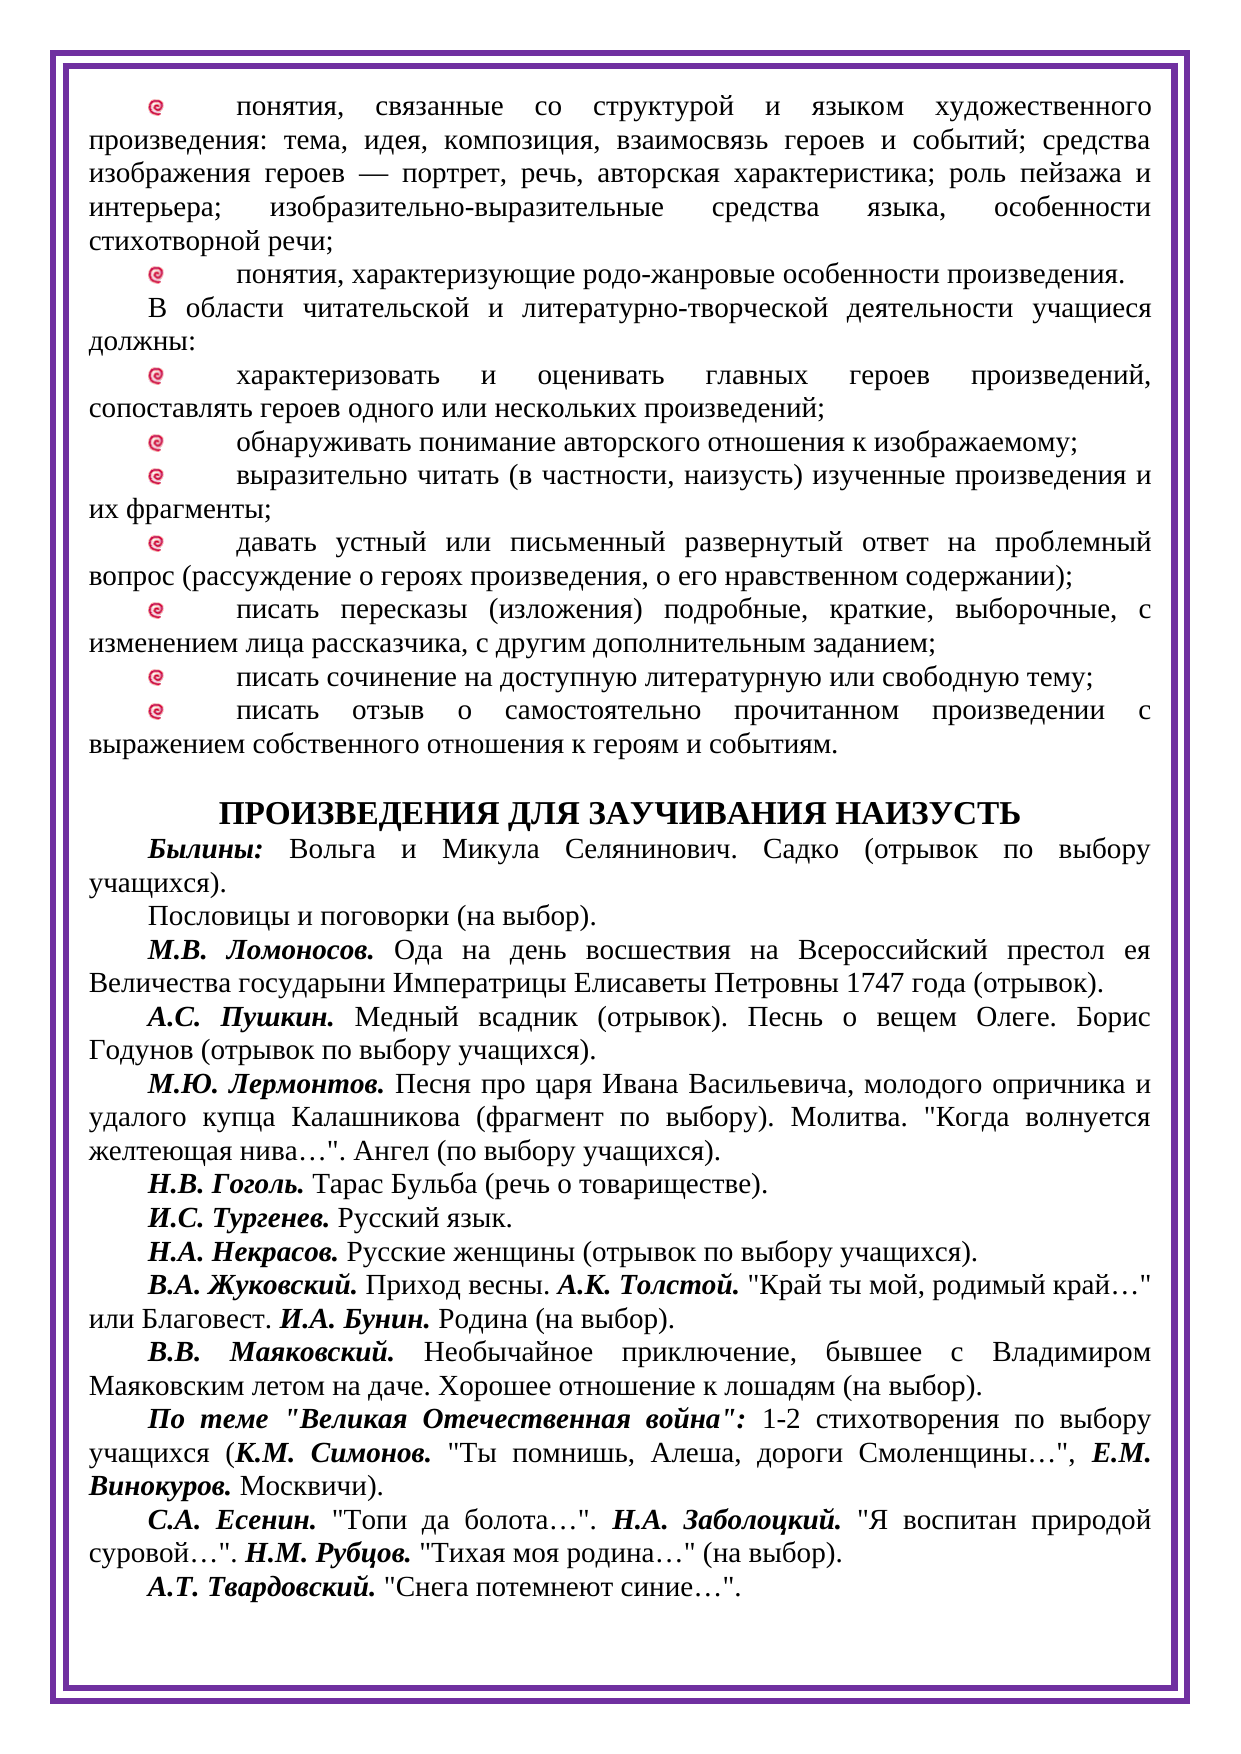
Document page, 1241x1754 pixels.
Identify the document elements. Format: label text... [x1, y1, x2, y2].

list характеризовать и оценивать главных героев произведений, сопоставлять героев одного или нескольких произведений; [88, 357, 1152, 424]
text В.А. Жуковский. Приход весны. А.К. Толстой. "Край ты мой, родимый край…" или Благовест. И.А. Бунин. Родина (на выбор). [88, 1267, 1152, 1334]
text В области читательской и литературно-творческой деятельности учащиеся должны: [88, 290, 1152, 357]
picture [148, 266, 165, 284]
text Пословицы и поговорки (на выбор). [88, 898, 1152, 932]
text Н.В. Гоголь. Тарас Бульба (речь о товариществе). [88, 1167, 1152, 1200]
text В.В. Маяковский. Необычайное приключение, бывшее с Владимиром Маяковским летом на даче. Хорошее отношение к лошадям (на выбор). [88, 1334, 1152, 1401]
list понятия, связанные со структурой и языком художественного произведения: тема, идея, композиция, взаимосвязь героев и событий; средства изображения героев — портрет, речь, авторская характеристика; роль пейзажа и интерьера; изобразительно-выразительные средства языка, особенности стихотворной речи; [88, 88, 1152, 256]
picture [148, 669, 165, 686]
list писать сочинение на доступную литературную или свободную тему; [88, 659, 1152, 692]
picture [148, 99, 165, 116]
picture [148, 468, 165, 485]
text А.Т. Твардовский. "Снега потемнеют синие…". [88, 1569, 1152, 1603]
text По теме "Великая Отечественная война": 1-2 стихотворения по выбору учащихся (К.М. Симонов. "Ты помнишь, Алеша, дороги Смоленщины…", Е.М. Винокуров. Москвичи). [88, 1401, 1152, 1502]
picture [148, 535, 165, 552]
list обнаруживать понимание авторского отношения к изображаемому; [88, 424, 1152, 457]
text М.В. Ломоносов. Ода на день восшествия на Всероссийский престол ея Величества государыни Императрицы Елисаветы Петровны 1747 года (отрывок). [88, 932, 1152, 999]
text С.А. Есенин. "Топи да болота…". Н.А. Заболоцкий. "Я воспитан природой суровой…". Н.М. Рубцов. "Тихая моя родина…" (на выбор). [88, 1502, 1152, 1569]
list понятия, характеризующие родо-жанровые особенности произведения. [88, 256, 1152, 290]
text Произведения для заучивания наизусть [88, 793, 1152, 831]
text И.С. Тургенев. Русский язык. [88, 1200, 1152, 1234]
picture [148, 602, 165, 619]
text Н.А. Некрасов. Русские женщины (отрывок по выбору учащихся). [88, 1234, 1152, 1267]
text А.С. Пушкин. Медный всадник (отрывок). Песнь о вещем Олеге. Борис Годунов (отрывок по выбору учащихся). [88, 999, 1152, 1066]
text Былины: Вольга и Микула Селянинович. Садко (отрывок по выбору учащихся). [88, 831, 1152, 898]
list давать устный или письменный развернутый ответ на проблемный вопрос (рассуждение о героях произведения, о его нравственном содержании); [88, 524, 1152, 592]
picture [148, 367, 165, 385]
text М.Ю. Лермонтов. Песня про царя Ивана Васильевича, молодого опричника и удалого купца Калашникова (фрагмент по выбору). Молитва. "Когда волнуется желтеющая нива…". Ангел (по выбору учащихся). [88, 1066, 1152, 1167]
picture [148, 434, 165, 452]
list выразительно читать (в частности, наизусть) изученные произведения и их фрагменты; [88, 457, 1152, 524]
picture [148, 703, 165, 720]
list писать пересказы (изложения) подробные, краткие, выборочные, с изменением лица рассказчика, с другим дополнительным заданием; [88, 592, 1152, 659]
list писать отзыв о самостоятельно прочитанном произведении с выражением собственного отношения к героям и событиям. [88, 692, 1152, 759]
